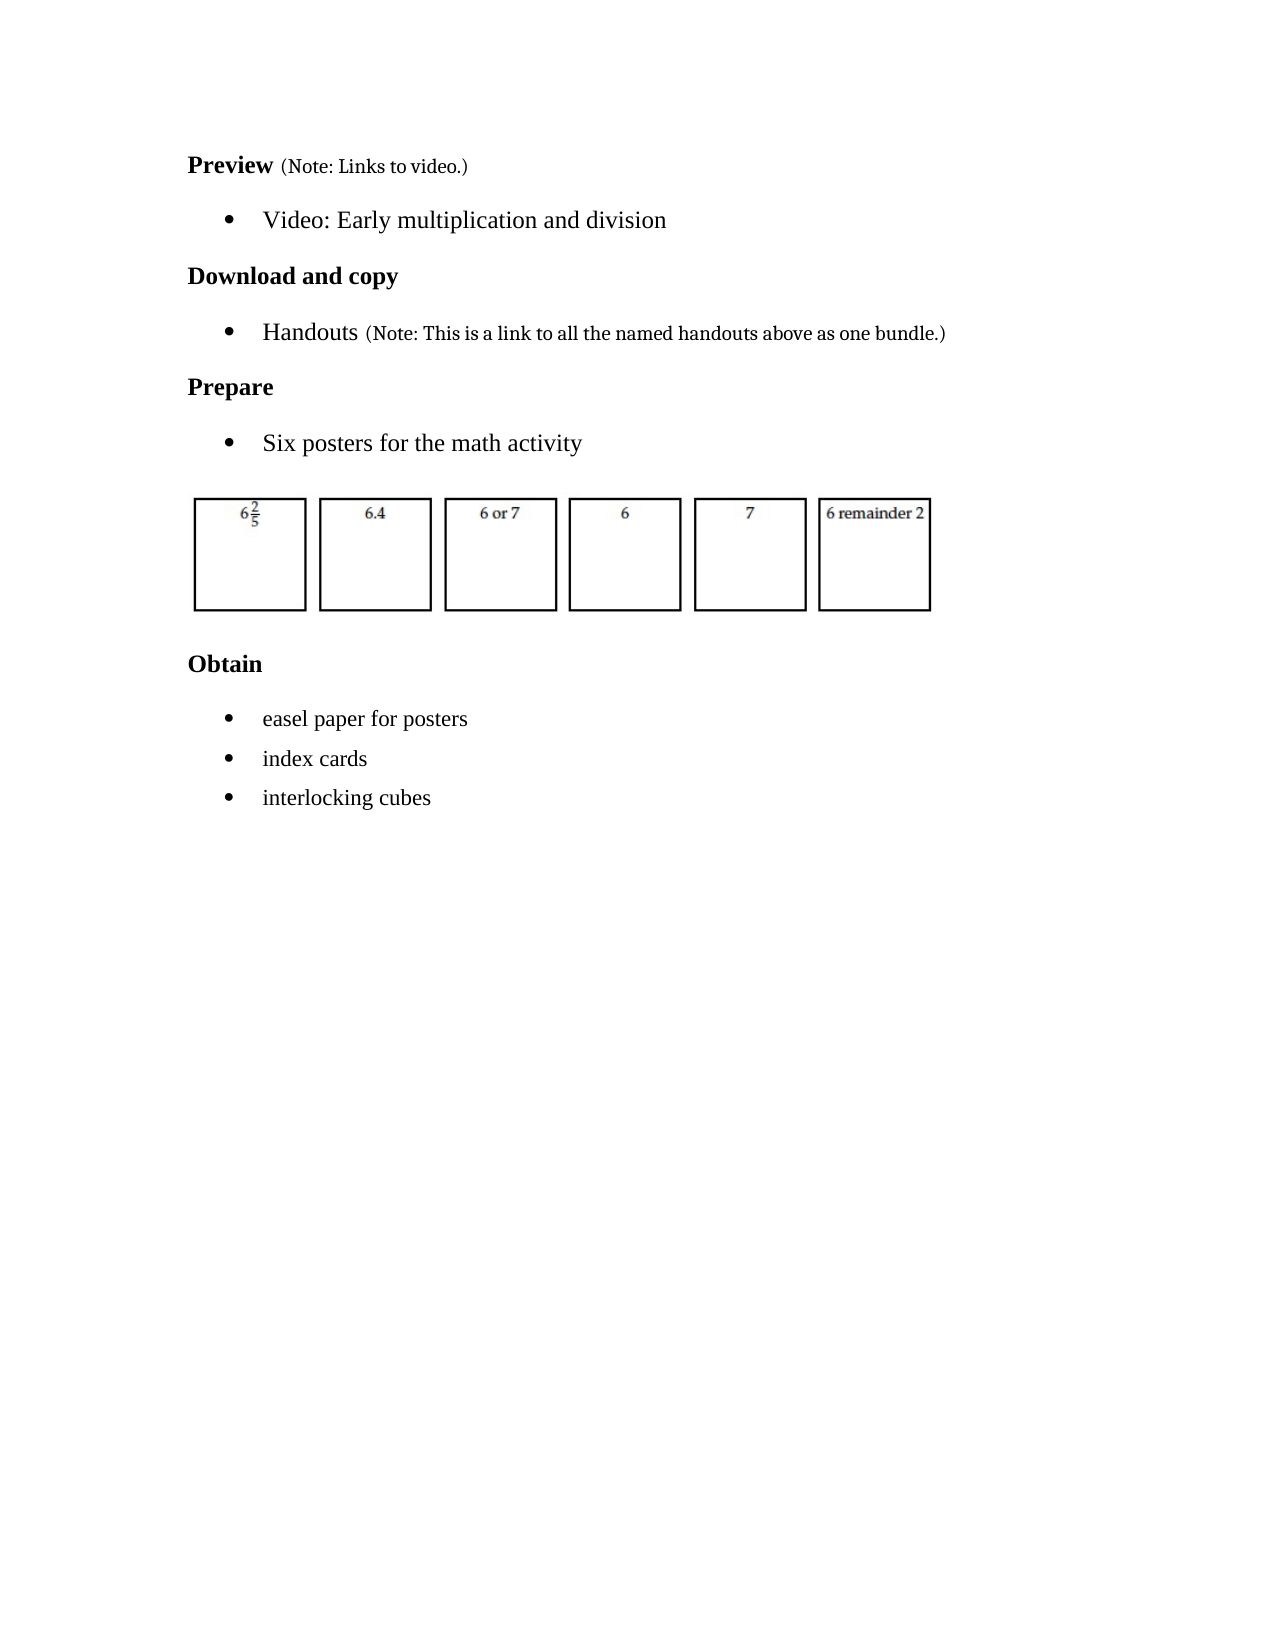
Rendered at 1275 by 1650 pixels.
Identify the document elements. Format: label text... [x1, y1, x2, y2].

list Handouts (Note: This is a link to all the named handouts above as one bundle.) [225, 317, 1087, 346]
text Obtain [187, 649, 1087, 678]
list Six posters for the math activity [225, 428, 1087, 457]
list index cards [225, 744, 1087, 771]
list interlocking cubes [225, 784, 1087, 810]
text Download and copy [187, 261, 1087, 290]
picture [187, 483, 938, 623]
text Preview (Note: Links to video.) [187, 150, 1087, 179]
text Prepare [187, 372, 1087, 401]
list Video: Early multiplication and division [225, 206, 1087, 234]
list easel paper for posters [225, 705, 1087, 731]
